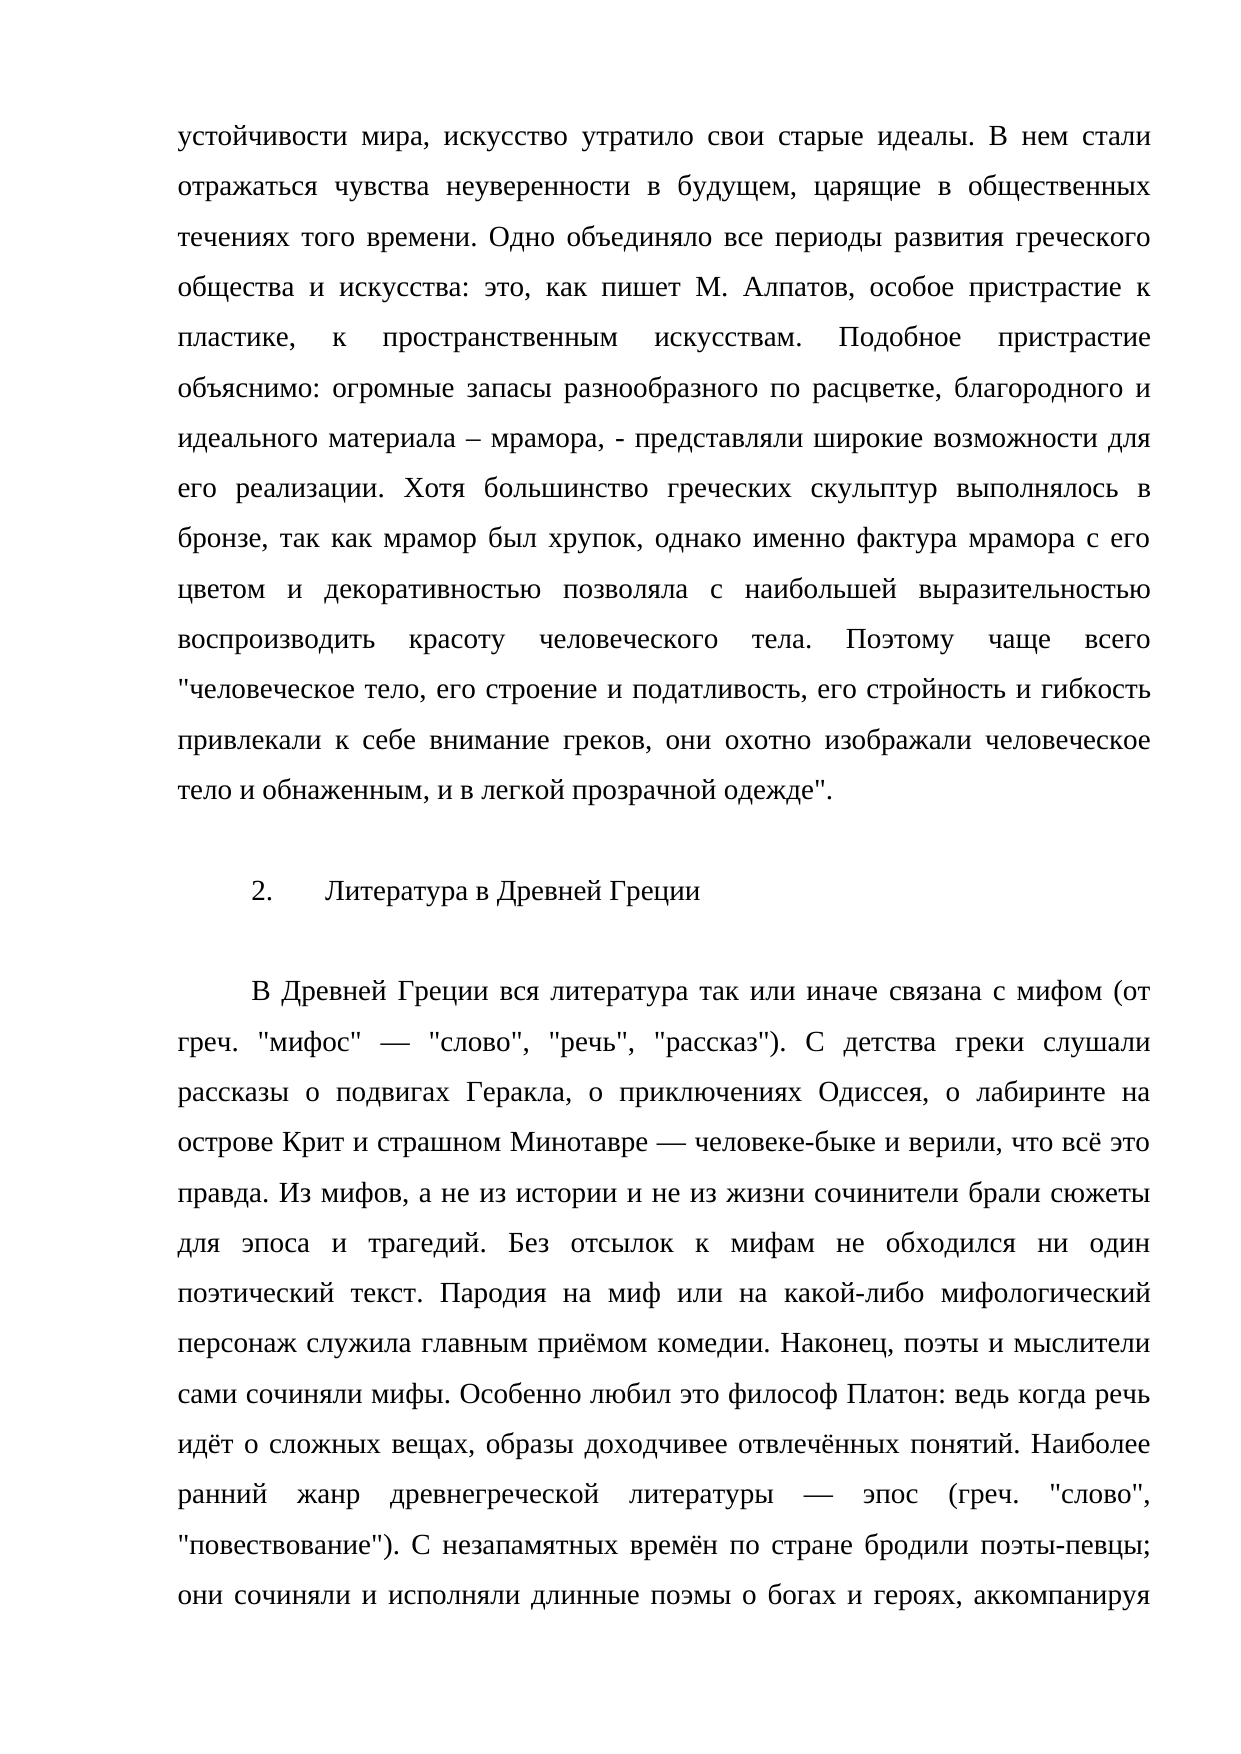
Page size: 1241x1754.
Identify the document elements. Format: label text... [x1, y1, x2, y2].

list Литература в Древней Греции [177, 873, 1152, 906]
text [177, 118, 1152, 806]
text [177, 973, 1152, 1611]
